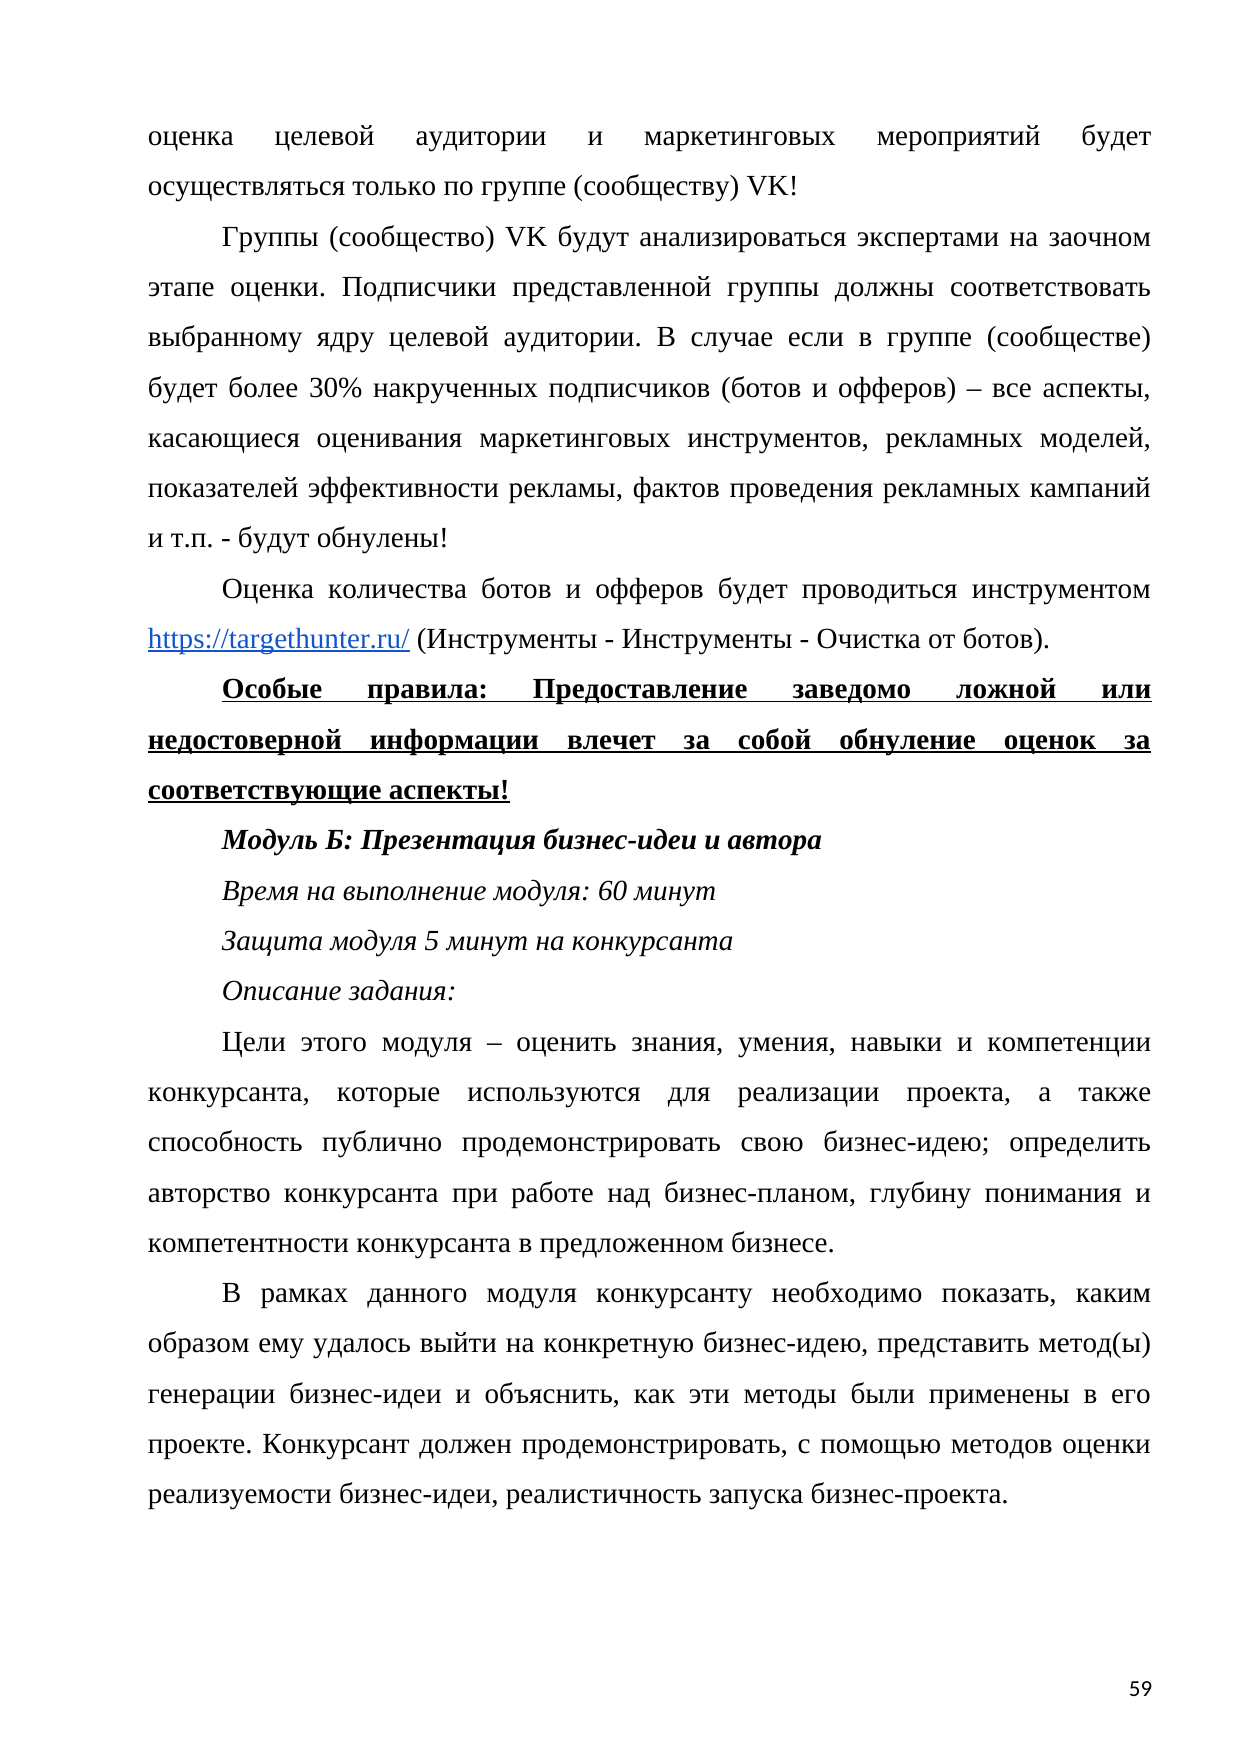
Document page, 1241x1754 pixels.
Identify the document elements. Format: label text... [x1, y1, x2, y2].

text Модуль Б: Презентация бизнес-идеи и автора [148, 822, 1152, 856]
text Группы (сообщество) VK будут анализироваться экспертами на заочном этапе оценки. Подписчики представленной группы должны соответствовать выбранному ядру целевой аудитории. В случае если в группе (сообществе) будет более 30% накрученных подписчиков (ботов и офферов) – все аспекты, касающиеся оценивания маркетинговых инструментов, рекламных моделей, показателей эффективности рекламы, фактов проведения рекламных кампаний и т.п. - будут обнулены! [148, 219, 1152, 554]
text Оценка количества ботов и офферов будет проводиться инструментом https://targethunter.ru/ (Инструменты - Инструменты - Очистка от ботов). [148, 571, 1152, 655]
text В рамках данного модуля конкурсанту необходимо показать, каким образом ему удалось выйти на конкретную бизнес-идею, представить метод(ы) генерации бизнес-идеи и объяснить, как эти методы были применены в его проекте. Конкурсант должен продемонстрировать, с помощью методов оценки реализуемости бизнес-идеи, реалистичность запуска бизнес-проекта. [148, 1275, 1152, 1510]
text Защита модуля 5 минут на конкурсанта [148, 923, 1152, 957]
text Время на выполнение модуля: 60 минут [148, 873, 1152, 906]
text Особые правила: Предоставление заведомо ложной или недостоверной информации влечет за собой обнуление оценок за соответствующие аспекты! [148, 672, 1152, 806]
text Цели этого модуля – оценить знания, умения, навыки и компетенции конкурсанта, которые используются для реализации проекта, а также способность публично продемонстрировать свою бизнес-идею; определить авторство конкурсанта при работе над бизнес-планом, глубину понимания и компетентности конкурсанта в предложенном бизнесе. [148, 1024, 1152, 1258]
text Описание задания: [148, 973, 1152, 1007]
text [148, 118, 1152, 202]
